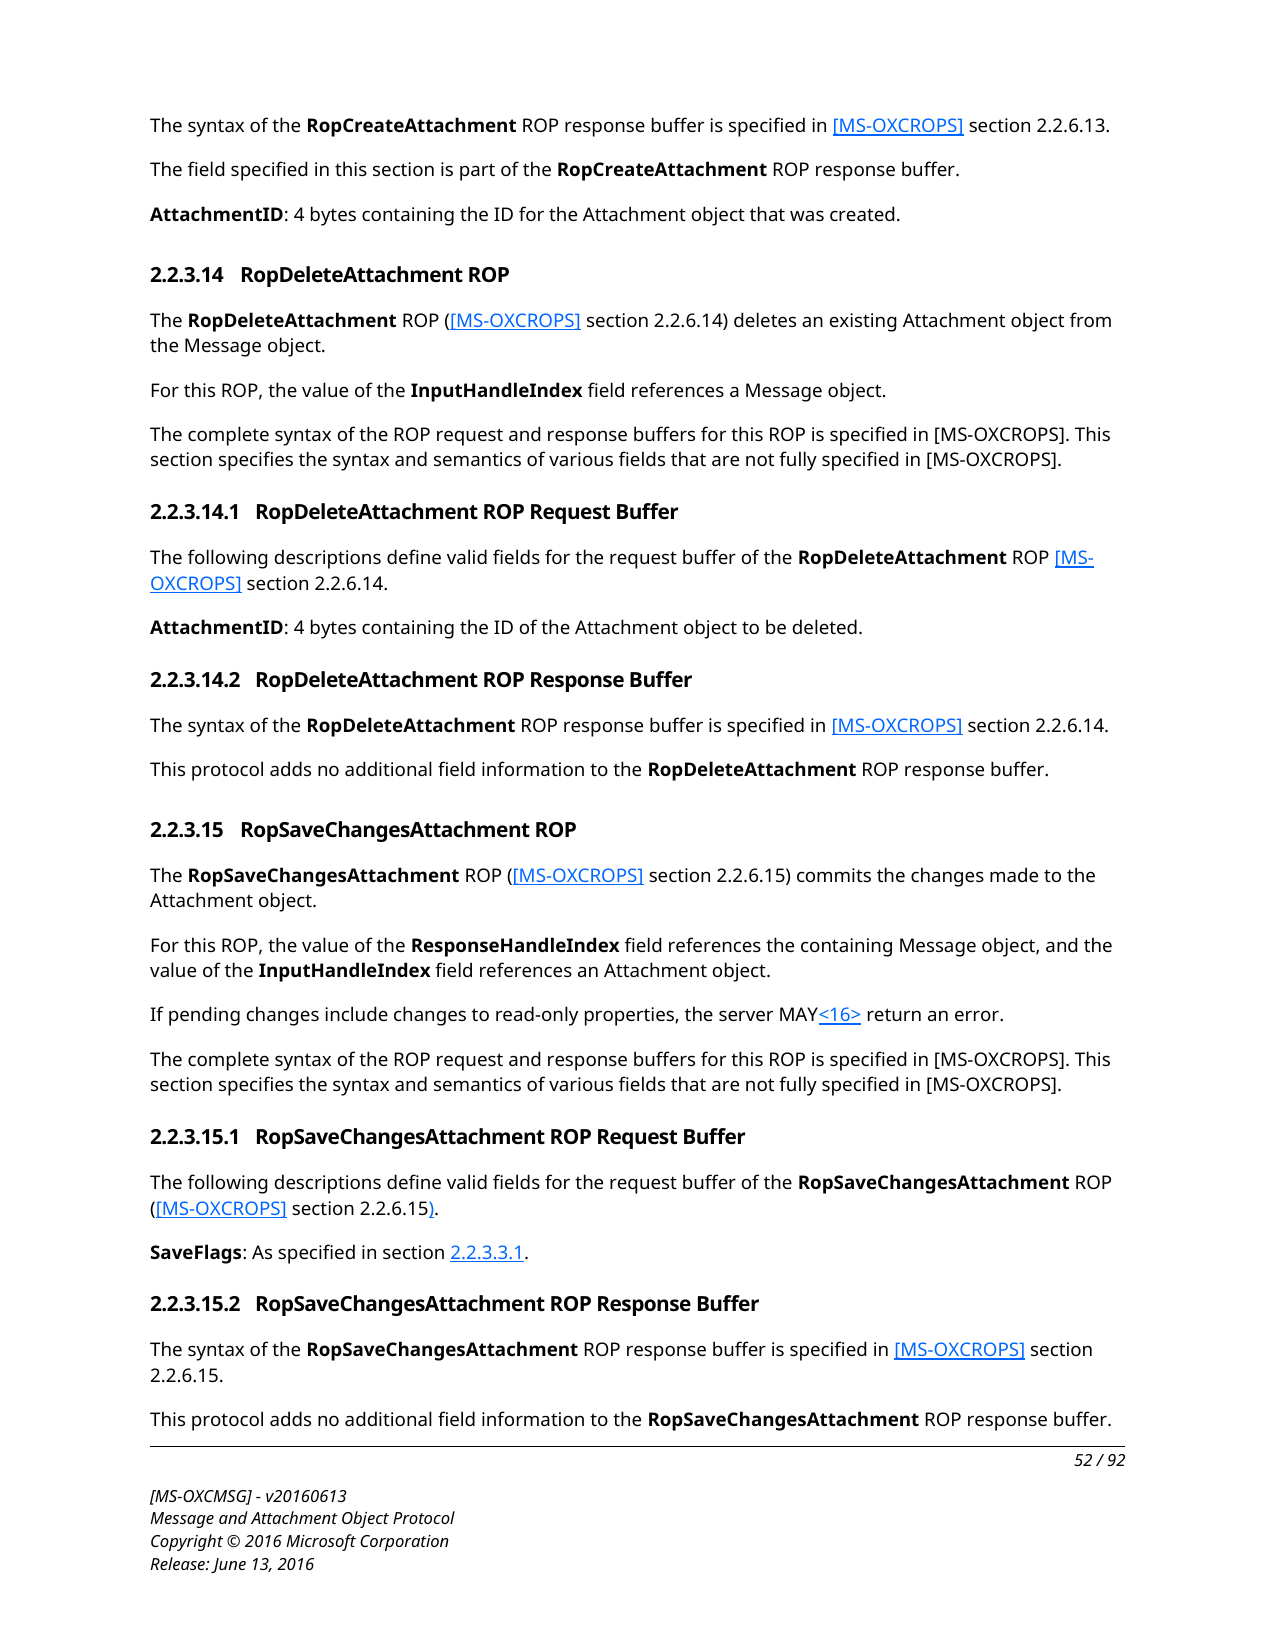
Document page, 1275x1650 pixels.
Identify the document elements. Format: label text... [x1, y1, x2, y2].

text If pending changes include changes to read-only properties, the server MAY<16> return an error. [150, 1002, 1125, 1027]
text For this ROP, the value of the InputHandleIndex field references a Message object. [150, 377, 1125, 402]
subtitle RopDeleteAttachment ROP Response Buffer [150, 665, 1125, 693]
text AttachmentID: 4 bytes containing the ID of the Attachment object to be deleted. [150, 614, 1125, 640]
subtitle RopDeleteAttachment ROP [150, 260, 1125, 288]
text The RopSaveChangesAttachment ROP ([MS-OXCROPS] section 2.2.6.15) commits the changes made to the Attachment object. [150, 862, 1125, 913]
subtitle RopSaveChangesAttachment ROP Response Buffer [150, 1289, 1125, 1318]
text For this ROP, the value of the ResponseHandleIndex field references the containing Message object, and the value of the InputHandleIndex field references an Attachment object. [150, 932, 1125, 983]
subtitle RopSaveChangesAttachment ROP Request Buffer [150, 1122, 1125, 1151]
text The field specified in this section is part of the RopCreateAttachment ROP response buffer. [150, 157, 1125, 182]
subtitle RopDeleteAttachment ROP Request Buffer [150, 497, 1125, 526]
text AttachmentID: 4 bytes containing the ID for the Attachment object that was created. [150, 201, 1125, 227]
text The RopDeleteAttachment ROP ([MS-OXCROPS] section 2.2.6.14) deletes an existing Attachment object from the Message object. [150, 307, 1125, 358]
text The following descriptions define valid fields for the request buffer of the RopSaveChangesAttachment ROP ([MS-OXCROPS] section 2.2.6.15). [150, 1169, 1125, 1220]
text SaveFlags: As specified in section 2.2.3.3.1. [150, 1239, 1125, 1264]
text This protocol adds no additional field information to the RopDeleteAttachment ROP response buffer. [150, 756, 1125, 782]
text This protocol adds no additional field information to the RopSaveChangesAttachment ROP response buffer. [150, 1407, 1125, 1432]
subtitle RopSaveChangesAttachment ROP [150, 815, 1125, 843]
text The syntax of the RopDeleteAttachment ROP response buffer is specified in [MS-OXCROPS] section 2.2.6.14. [150, 712, 1125, 737]
text The following descriptions define valid fields for the request buffer of the RopDeleteAttachment ROP [MS-OXCROPS] section 2.2.6.14. [150, 544, 1125, 595]
text The syntax of the RopCreateAttachment ROP response buffer is specified in [MS-OXCROPS] section 2.2.6.13. [150, 112, 1125, 138]
text The syntax of the RopSaveChangesAttachment ROP response buffer is specified in [MS-OXCROPS] section 2.2.6.15. [150, 1337, 1125, 1388]
